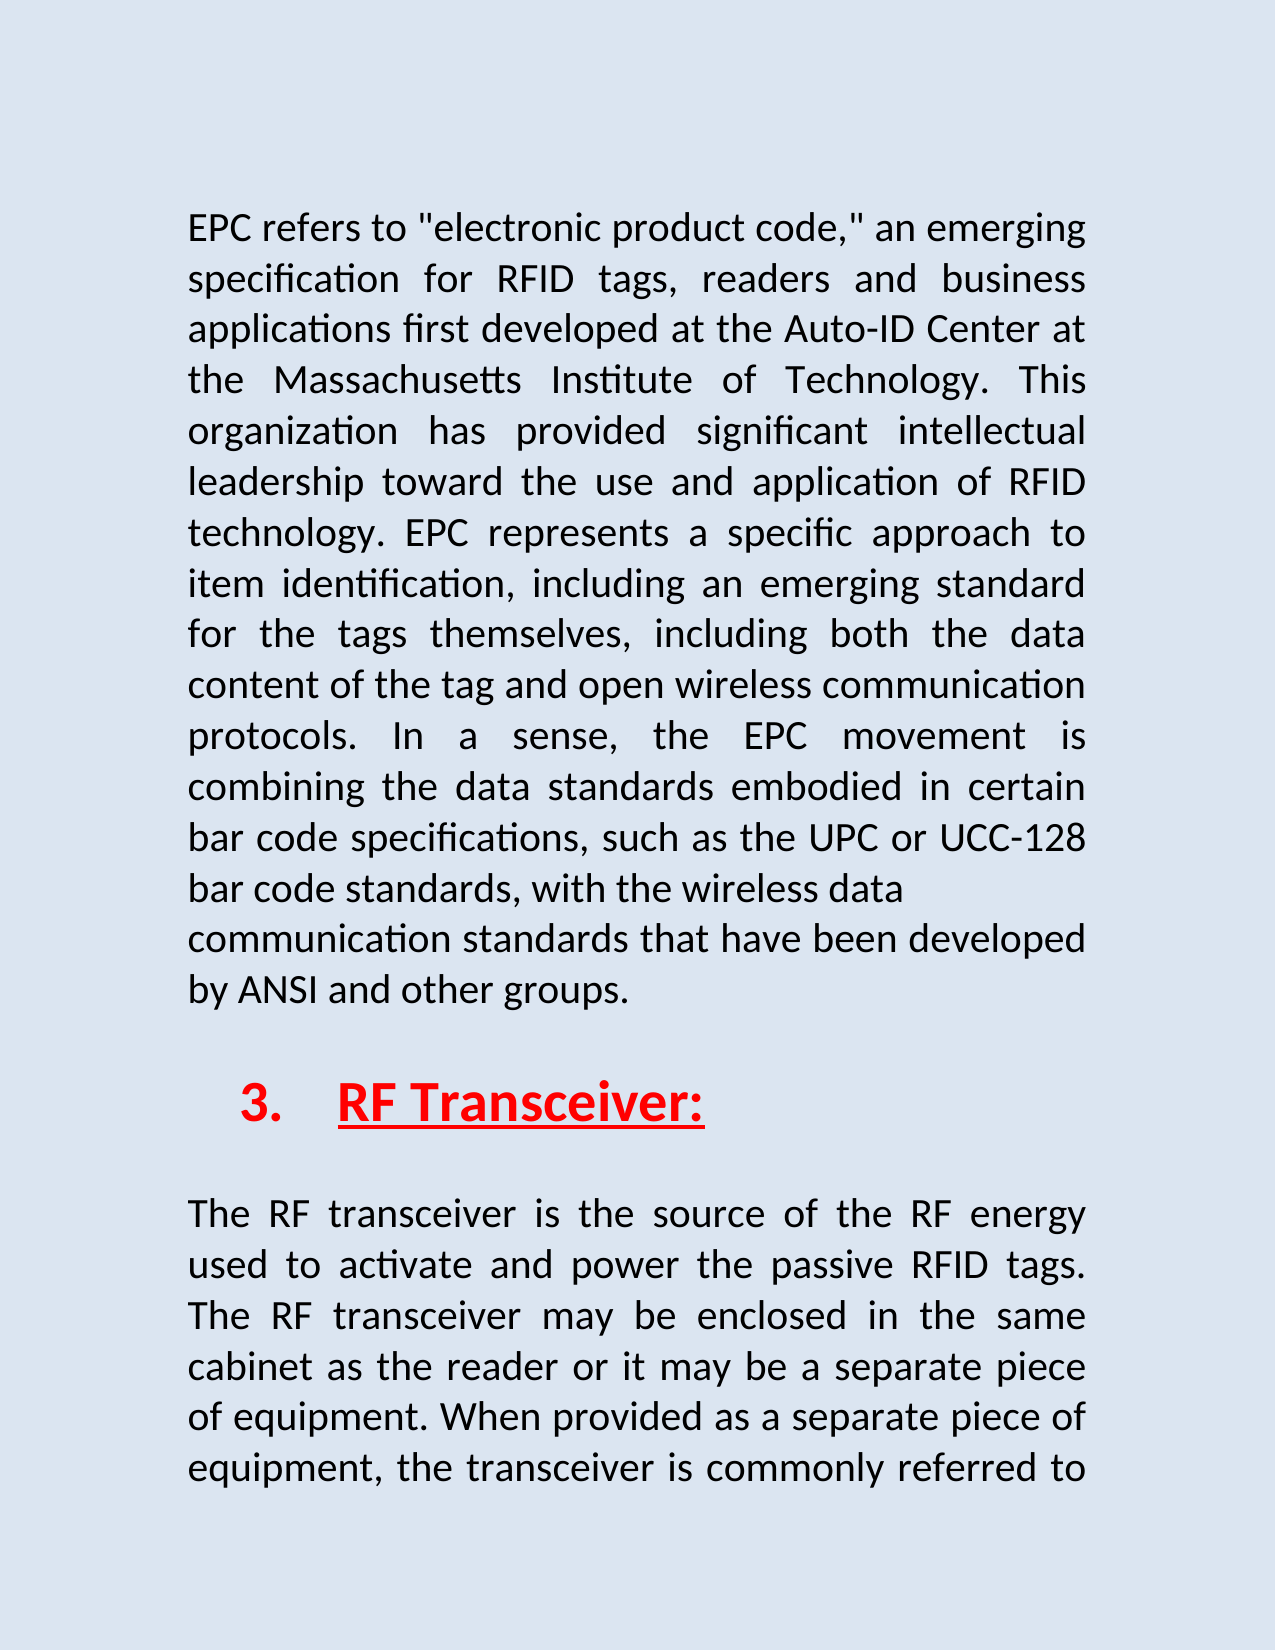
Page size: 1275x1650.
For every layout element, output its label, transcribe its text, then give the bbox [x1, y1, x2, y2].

list RF Transceiver: [239, 1065, 1087, 1136]
text EPC refers to "electronic product code," an emerging specification for RFID tags, readers and business applications first developed at the Auto-ID Center at the Massachusetts Institute of Technology. This organization has provided significant intellectual leadership toward the use and application of RFID technology. EPC represents a specific approach to item identification, including an emerging standard for the tags themselves, including both the data content of the tag and open wireless communication protocols. In a sense, the EPC movement is combining the data standards embodied in certain bar code specifications, such as the UPC or UCC-128 bar code standards, with the wireless data [187, 201, 1087, 912]
text communication standards that have been developed by ANSI and other groups. [187, 912, 1087, 1014]
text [187, 1187, 1087, 1492]
